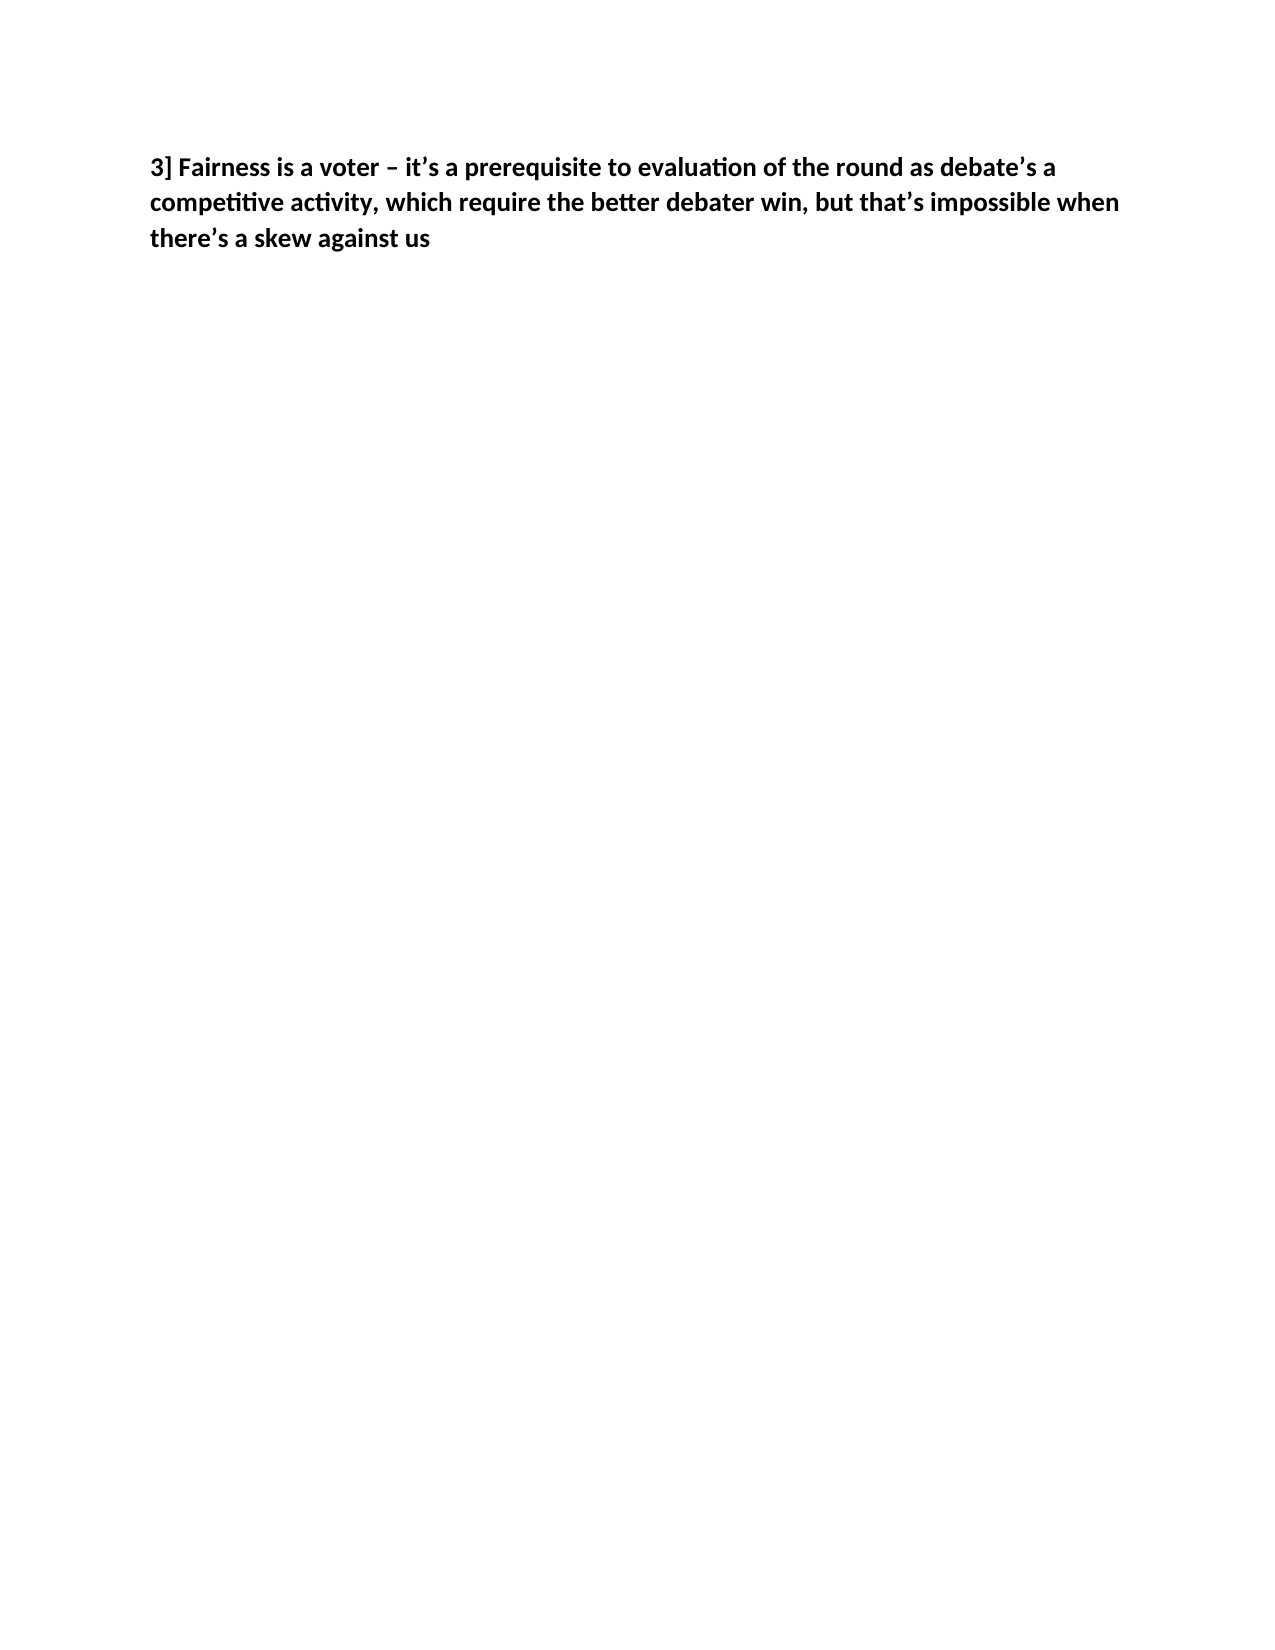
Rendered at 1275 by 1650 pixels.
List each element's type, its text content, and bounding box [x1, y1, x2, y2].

subtitle 3] Fairness is a voter – it’s a prerequisite to evaluation of the round as debate’s a competitive activity, which require the better debater win, but that’s impossible when there’s a skew against us [150, 150, 1125, 254]
